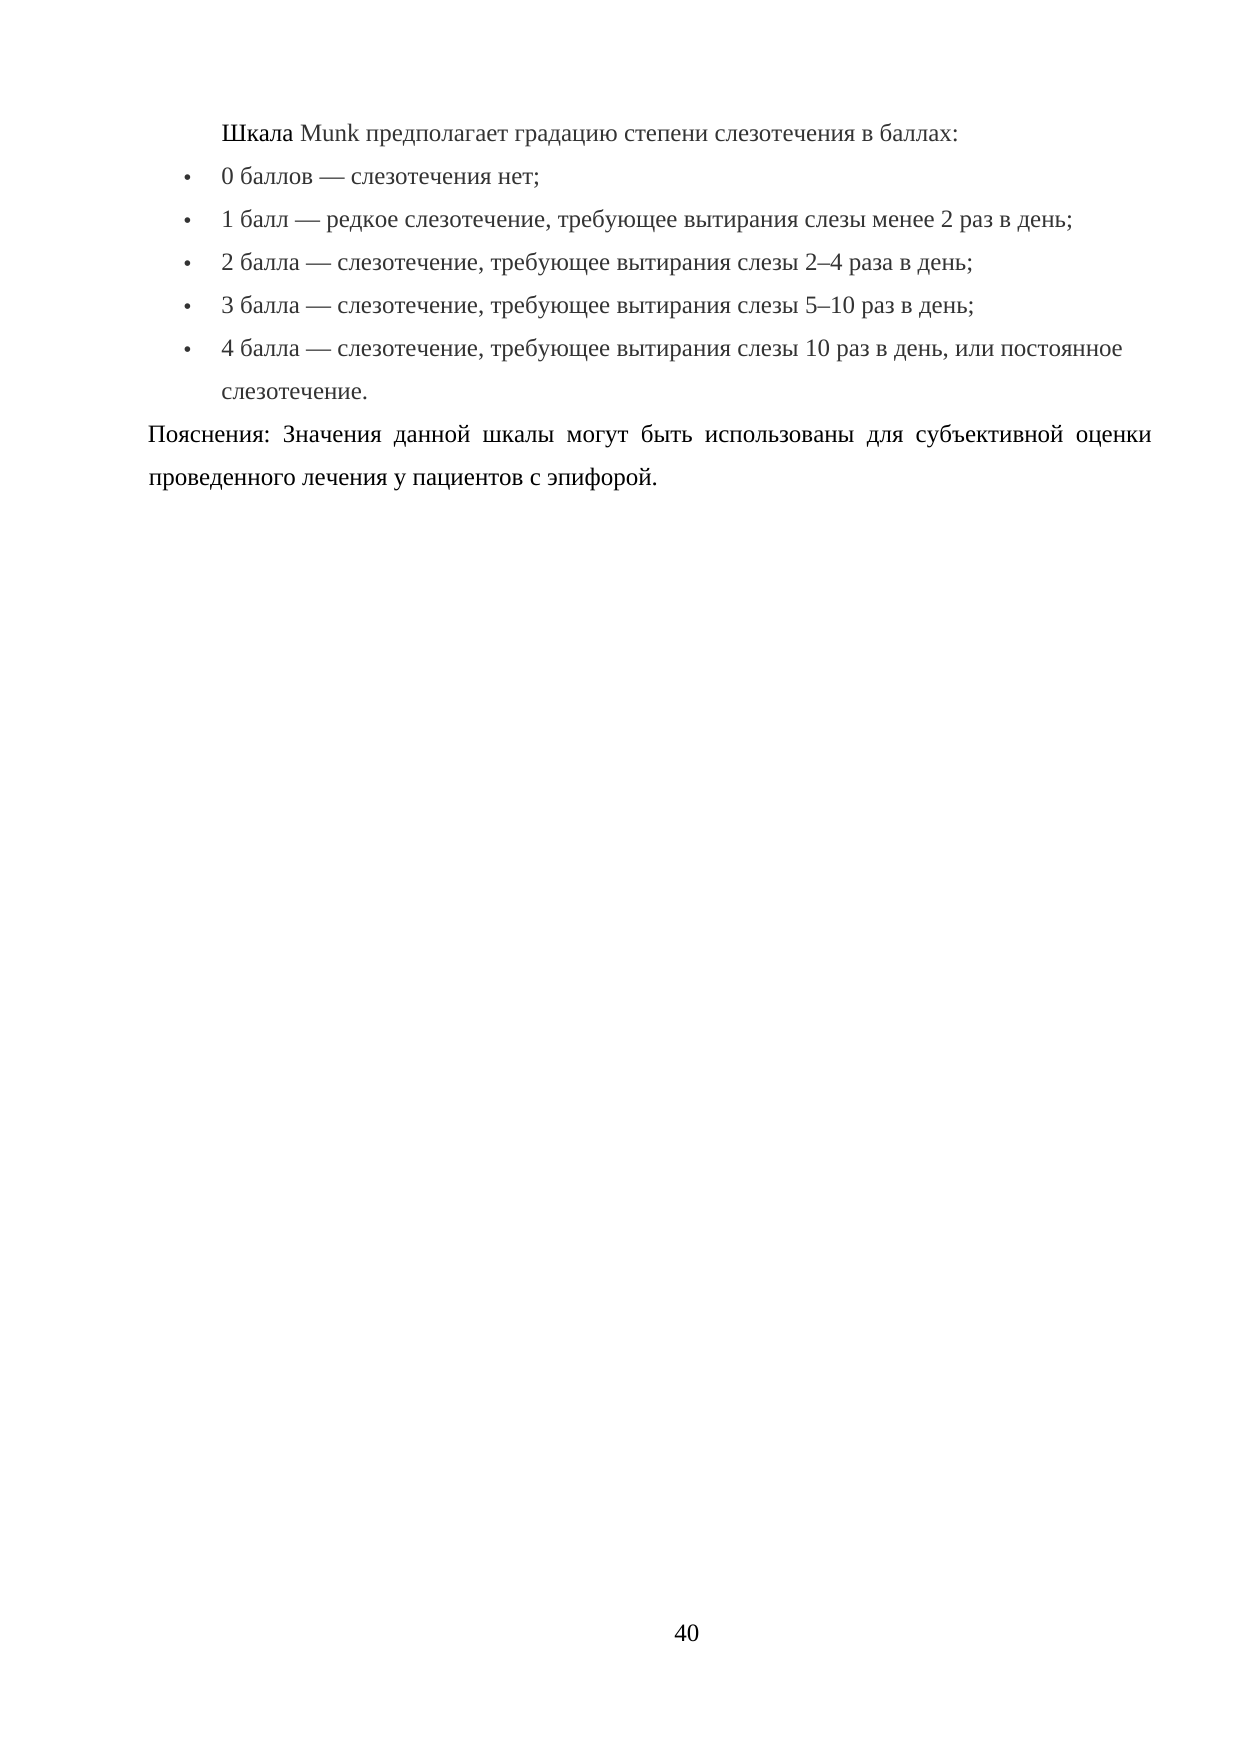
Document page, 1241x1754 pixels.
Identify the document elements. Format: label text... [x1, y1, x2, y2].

list 3 балла — слезотечение, требующее вытирания слезы 5–10 раз в день; [184, 291, 1152, 319]
text Пояснения: Значения данной шкалы могут быть использованы для субъективной оценки проведенного лечения у пациентов с эпифорой. [148, 419, 1152, 490]
text Шкала Munk предполагает градацию степени слезотечения в баллах: [221, 118, 1152, 147]
list 0 баллов — слезотечения нет; [184, 161, 1152, 190]
list 2 балла — слезотечение, требующее вытирания слезы 2–4 раза в день; [184, 247, 1152, 276]
list 1 балл — редкое слезотечение, требующее вытирания слезы менее 2 раз в день; [184, 204, 1152, 233]
list 4 балла — слезотечение, требующее вытирания слезы 10 раз в день, или постоянное слезотечение. [184, 333, 1152, 405]
